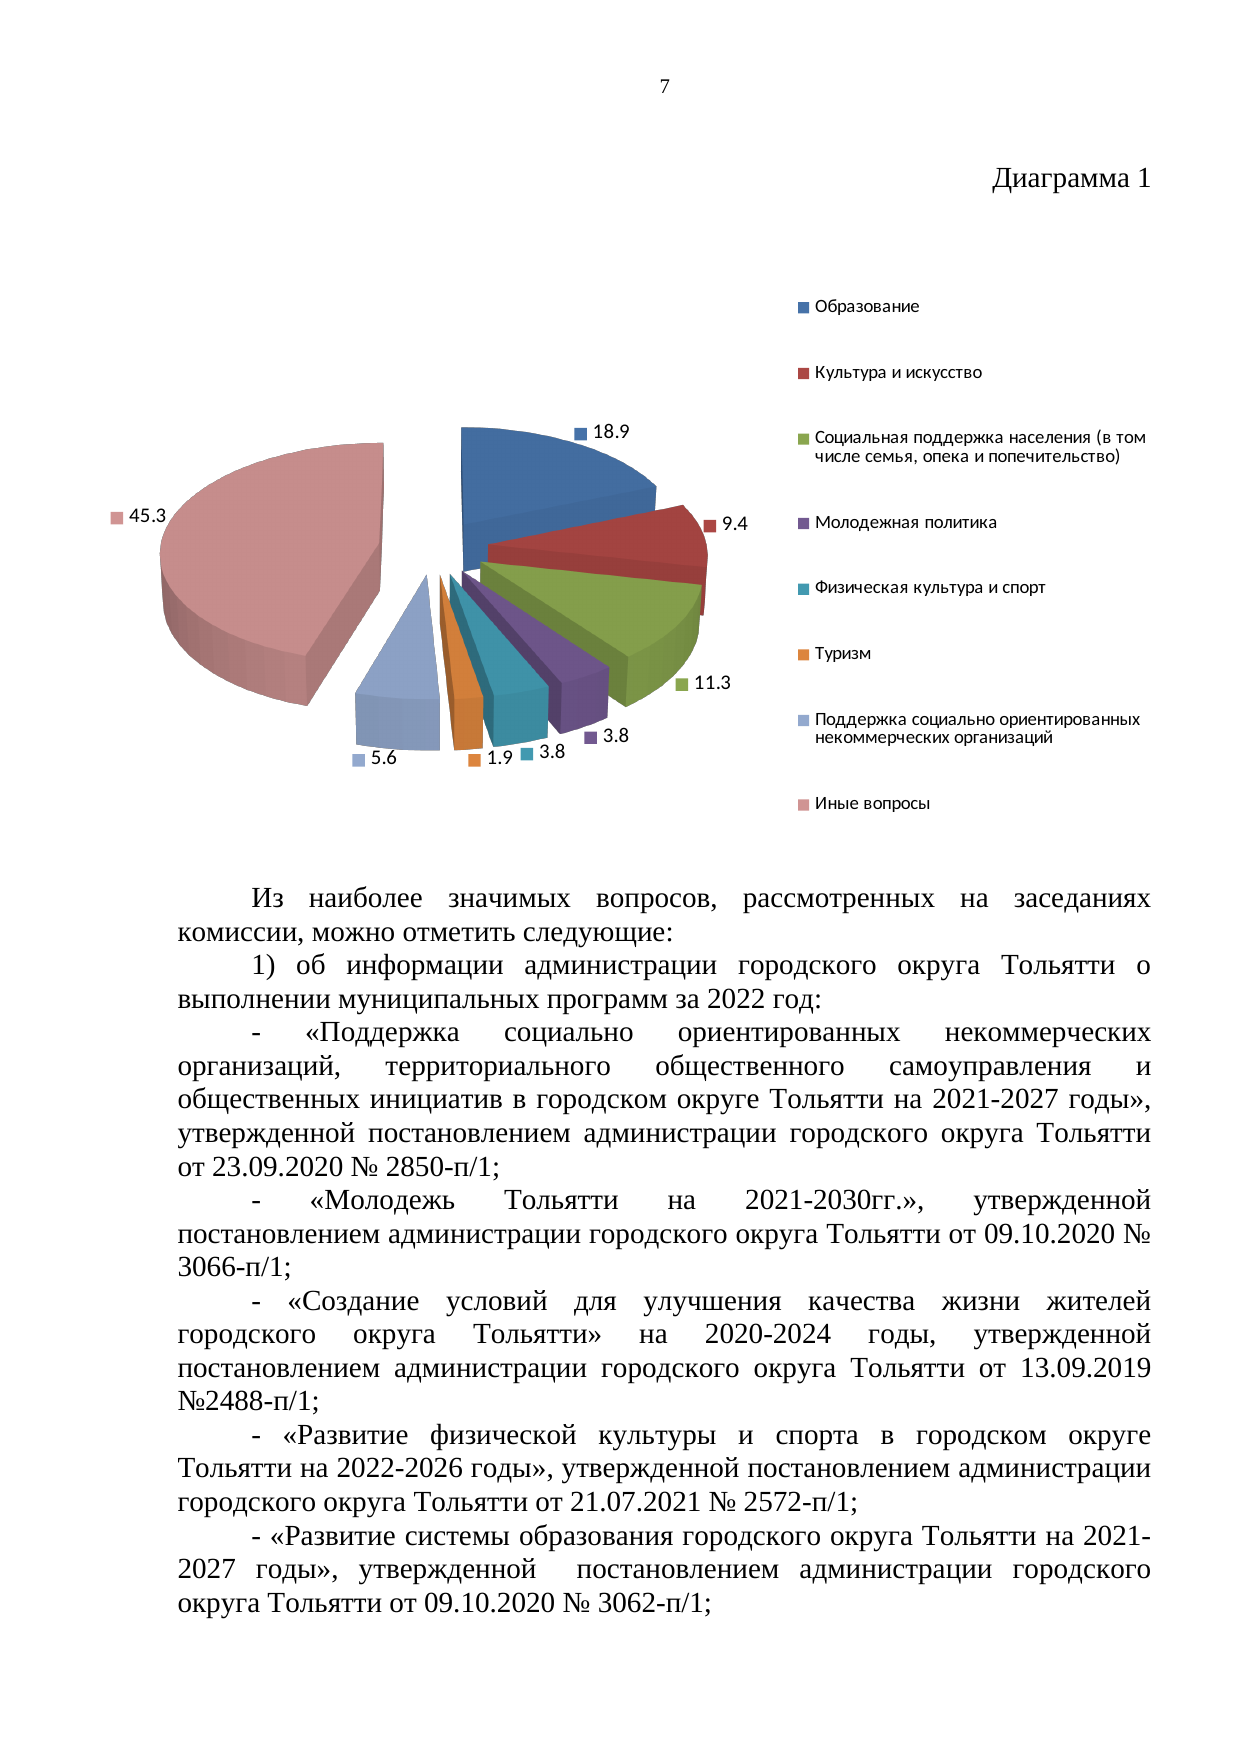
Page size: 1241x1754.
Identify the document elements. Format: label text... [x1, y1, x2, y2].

text - «Развитие физической культуры и спорта в городском округе Тольятти на 2022-2026 годы», утвержденной постановлением администрации городского округа Тольятти от 21.07.2021 № 2572-п/1; [177, 1417, 1152, 1518]
text - «Молодежь Тольятти на 2021-2030гг.», утвержденной постановлением администрации городского округа Тольятти от 09.10.2020 № 3066-п/1; [177, 1182, 1152, 1283]
text Диаграмма 1 [177, 160, 1152, 194]
text - «Поддержка социально ориентированных некоммерческих организаций, территориального общественного самоуправления и общественных инициатив в городском округе Тольятти на 2021-2027 годы», утвержденной постановлением администрации городского округа Тольятти от 23.09.2020 № 2850-п/1; [177, 1014, 1152, 1182]
text - «Развитие системы образования городского округа Тольятти на 2021-2027 годы», утвержденной постановлением администрации городского округа Тольятти от 09.10.2020 № 3062-п/1; [177, 1518, 1152, 1618]
text - «Создание условий для улучшения качества жизни жителей городского округа Тольятти» на 2020-2024 годы, утвержденной постановлением администрации городского округа Тольятти от 13.09.2019 №2488-п/1; [177, 1283, 1152, 1417]
text Из наиболее значимых вопросов, рассмотренных на заседаниях комиссии, можно отметить следующие: [177, 881, 1152, 947]
text 1) об информации администрации городского округа Тольятти о выполнении муниципальных программ за 2022 год: [177, 947, 1152, 1014]
